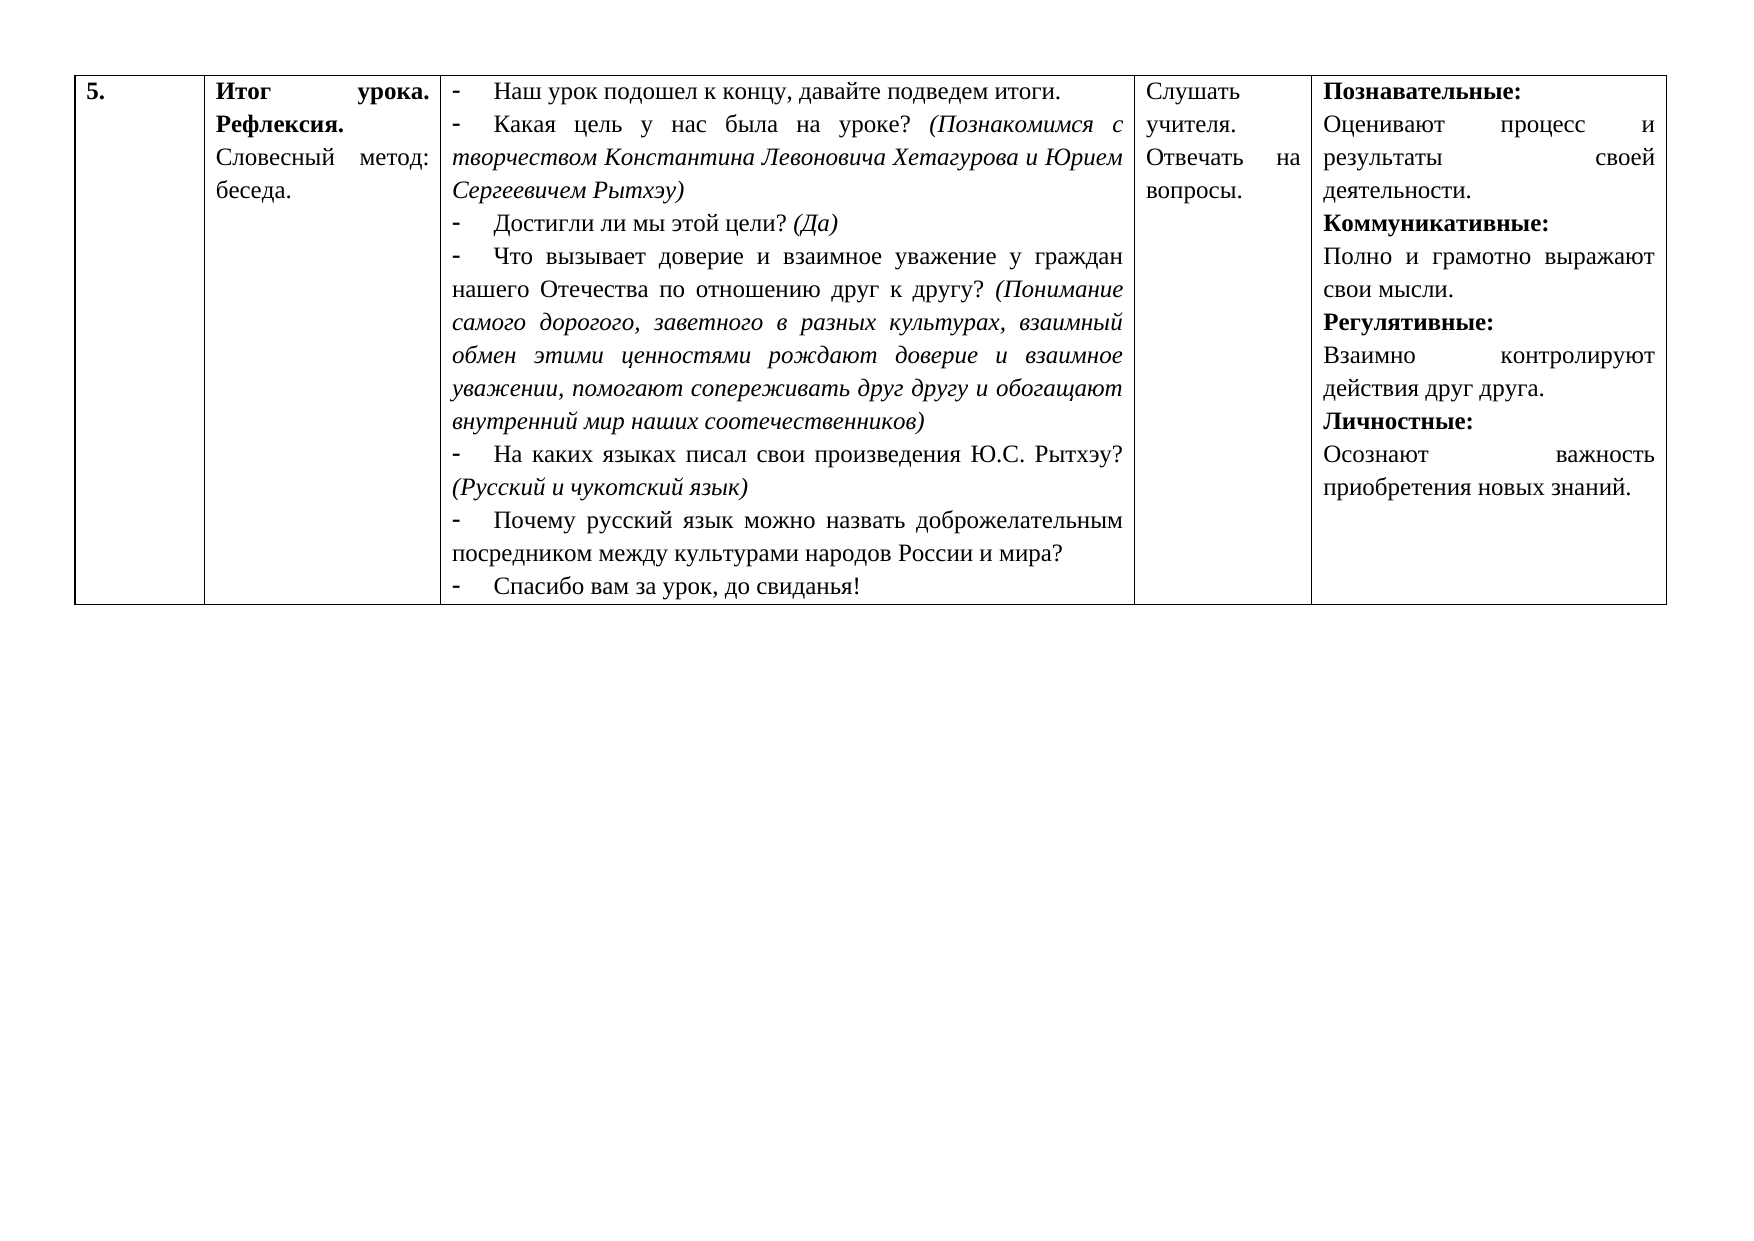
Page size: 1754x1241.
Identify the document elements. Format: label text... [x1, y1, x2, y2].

table_cell Итог урока. Рефлексия. Словесный метод: беседа. [205, 76, 440, 604]
table_cell Слушать учителя. Отвечать на вопросы. [1135, 76, 1311, 604]
table_cell Познавательные: Оценивают процесс и результаты своей деятельности. Коммуникативные: Полно и грамотно выражают свои мысли. Регулятивные: Взаимно контролируют действия друг друга. Личностные: Осознают важность приобретения новых знаний. [1312, 76, 1666, 604]
table_cell Наш урок подошел к концу, давайте подведем итоги. Какая цель у нас была на уроке? (Познакомимся с творчеством Константина Левоновича Хетагурова и Юрием Сергеевичем Рытхэу) Достигли ли мы этой цели? (Да) Что вызывает доверие и взаимное уважение у граждан нашего Отечества по отношению друг к другу? (Понимание самого дорогого, заветного в разных культурах, взаимный обмен этими ценностями рождают доверие и взаимное уважении, помогают сопереживать друг другу и обогащают внутренний мир наших соотечественников) На каких языках писал свои произведения Ю.С. Рытхэу? (Русский и чукотский язык) Почему русский язык можно назвать доброжелательным посредником между культурами народов России и мира? Спасибо вам за урок, до свиданья! [441, 76, 1134, 604]
table_cell 5. [76, 76, 204, 604]
